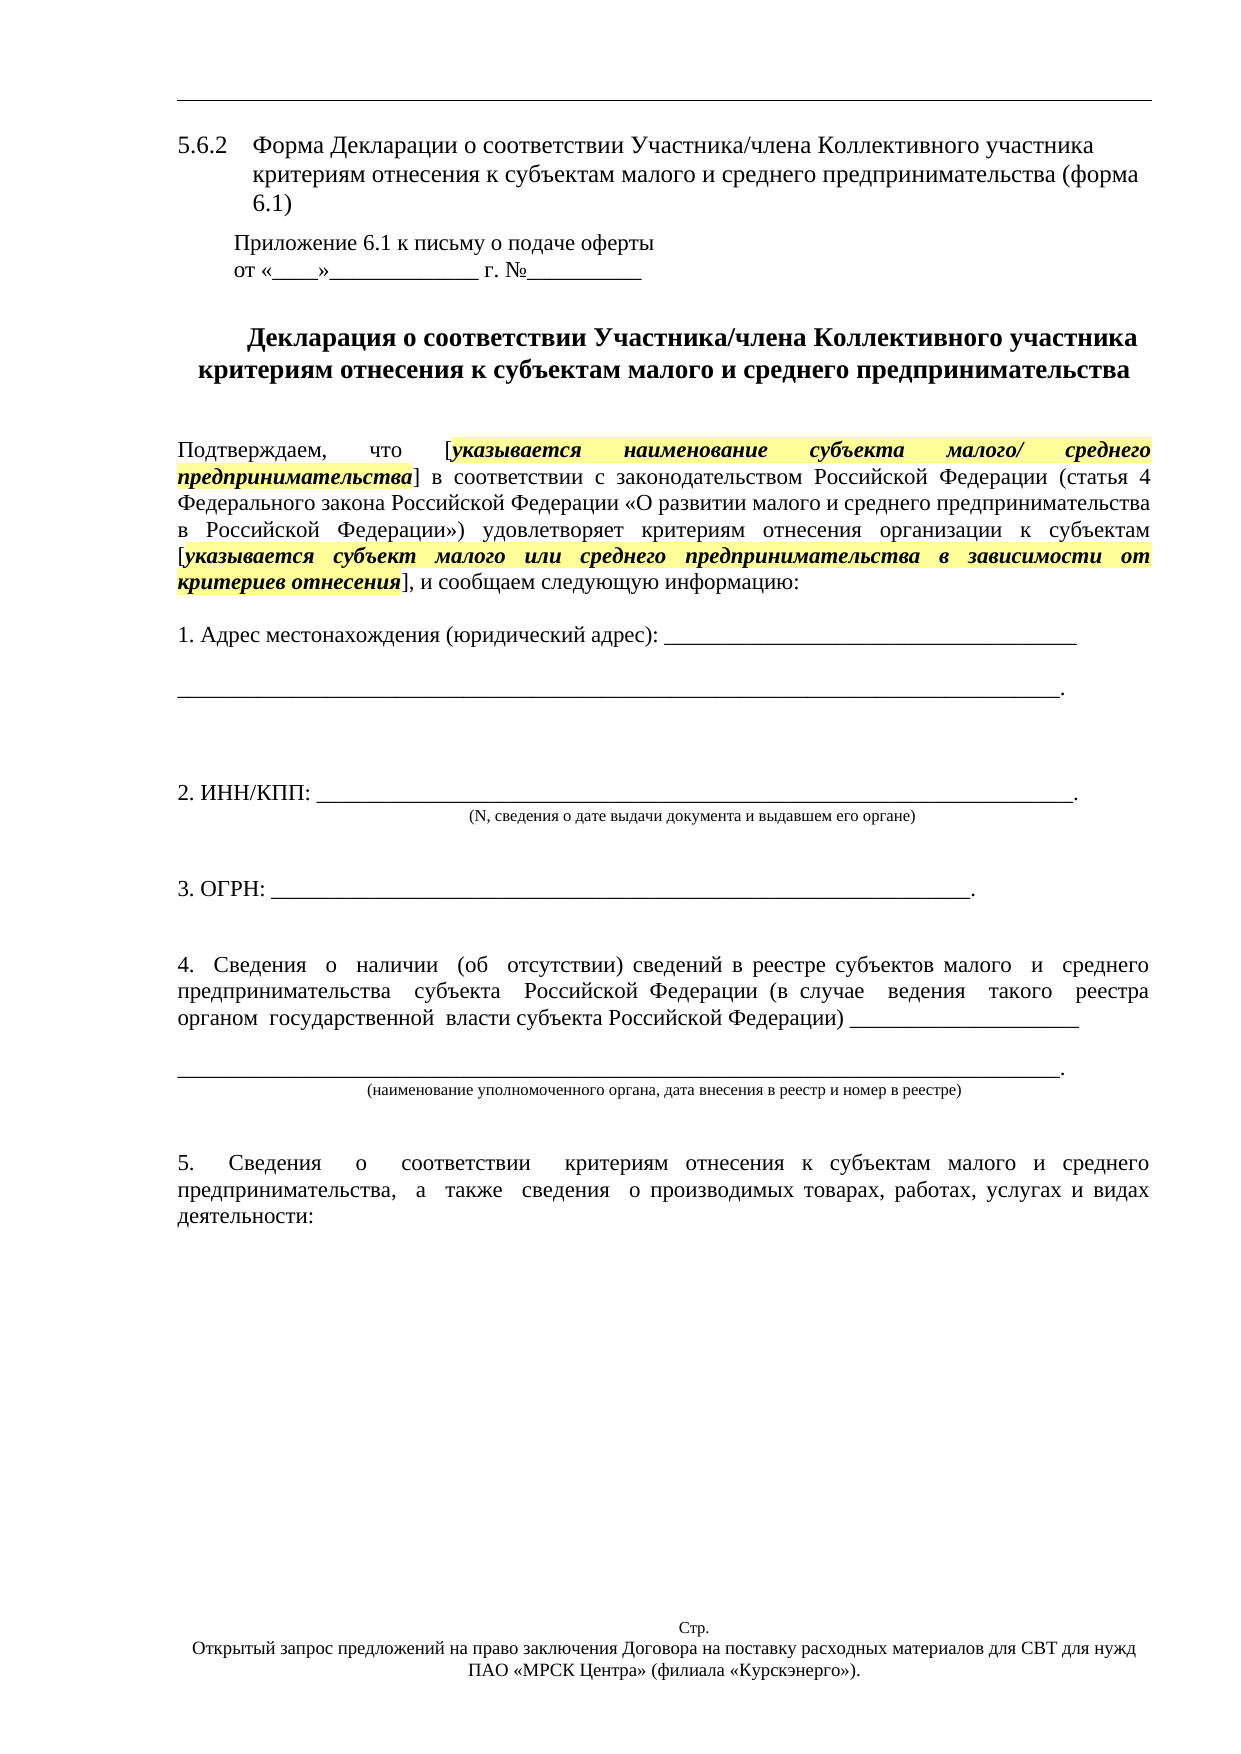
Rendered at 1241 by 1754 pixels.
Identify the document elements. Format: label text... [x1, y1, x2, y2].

text _____________________________________________________________________________. [177, 1054, 1152, 1080]
text 3. ОГРН: _____________________________________________________________. [177, 875, 1152, 901]
text Декларация о соответствии Участника/члена Коллективного участника критериям отнесения к субъектам малого и среднего предпринимательства [177, 322, 1152, 384]
text (наименование уполномоченного органа, дата внесения в реестр и номер в реестре) [177, 1080, 1152, 1099]
text 1. Адрес местонахождения (юридический адрес): ____________________________________ [177, 621, 1152, 647]
text 5. Сведения о соответствии критериям отнесения к субъектам малого и среднего предпринимательства, а также сведения о производимых товарах, работах, услугах и видах деятельности: [177, 1149, 1152, 1228]
text _____________________________________________________________________________. [177, 674, 1152, 700]
text 2. ИНН/КПП: __________________________________________________________________. [177, 779, 1152, 806]
text Приложение 6.1 к письму о подаче оферты от «____»_____________ г. №__________ [233, 229, 1152, 282]
text Подтверждаем, что [указывается наименование субъекта малого/ среднего предпринимательства] в соответствии с законодательством Российской Федерации (статья 4 Федерального закона Российской Федерации «О развитии малого и среднего предпринимательства в Российской Федерации») удовлетворяет критериям отнесения организации к субъектам [указывается субъект малого или среднего предпринимательства в зависимости от критериев отнесения], и сообщаем следующую информацию: [177, 437, 1152, 568]
subtitle Форма Декларации о соответствии Участника/члена Коллективного участника критериям отнесения к субъектам малого и среднего предпринимательства (форма 6.1) [177, 131, 1152, 217]
text (N, сведения о дате выдачи документа и выдавшем его органе) [177, 806, 1152, 825]
text 4. Сведения о наличии (об отсутствии) сведений в реестре субъектов малого и среднего предпринимательства субъекта Российской Федерации (в случае ведения такого реестра органом государственной власти субъекта Российской Федерации) ____________________ [177, 951, 1152, 1030]
